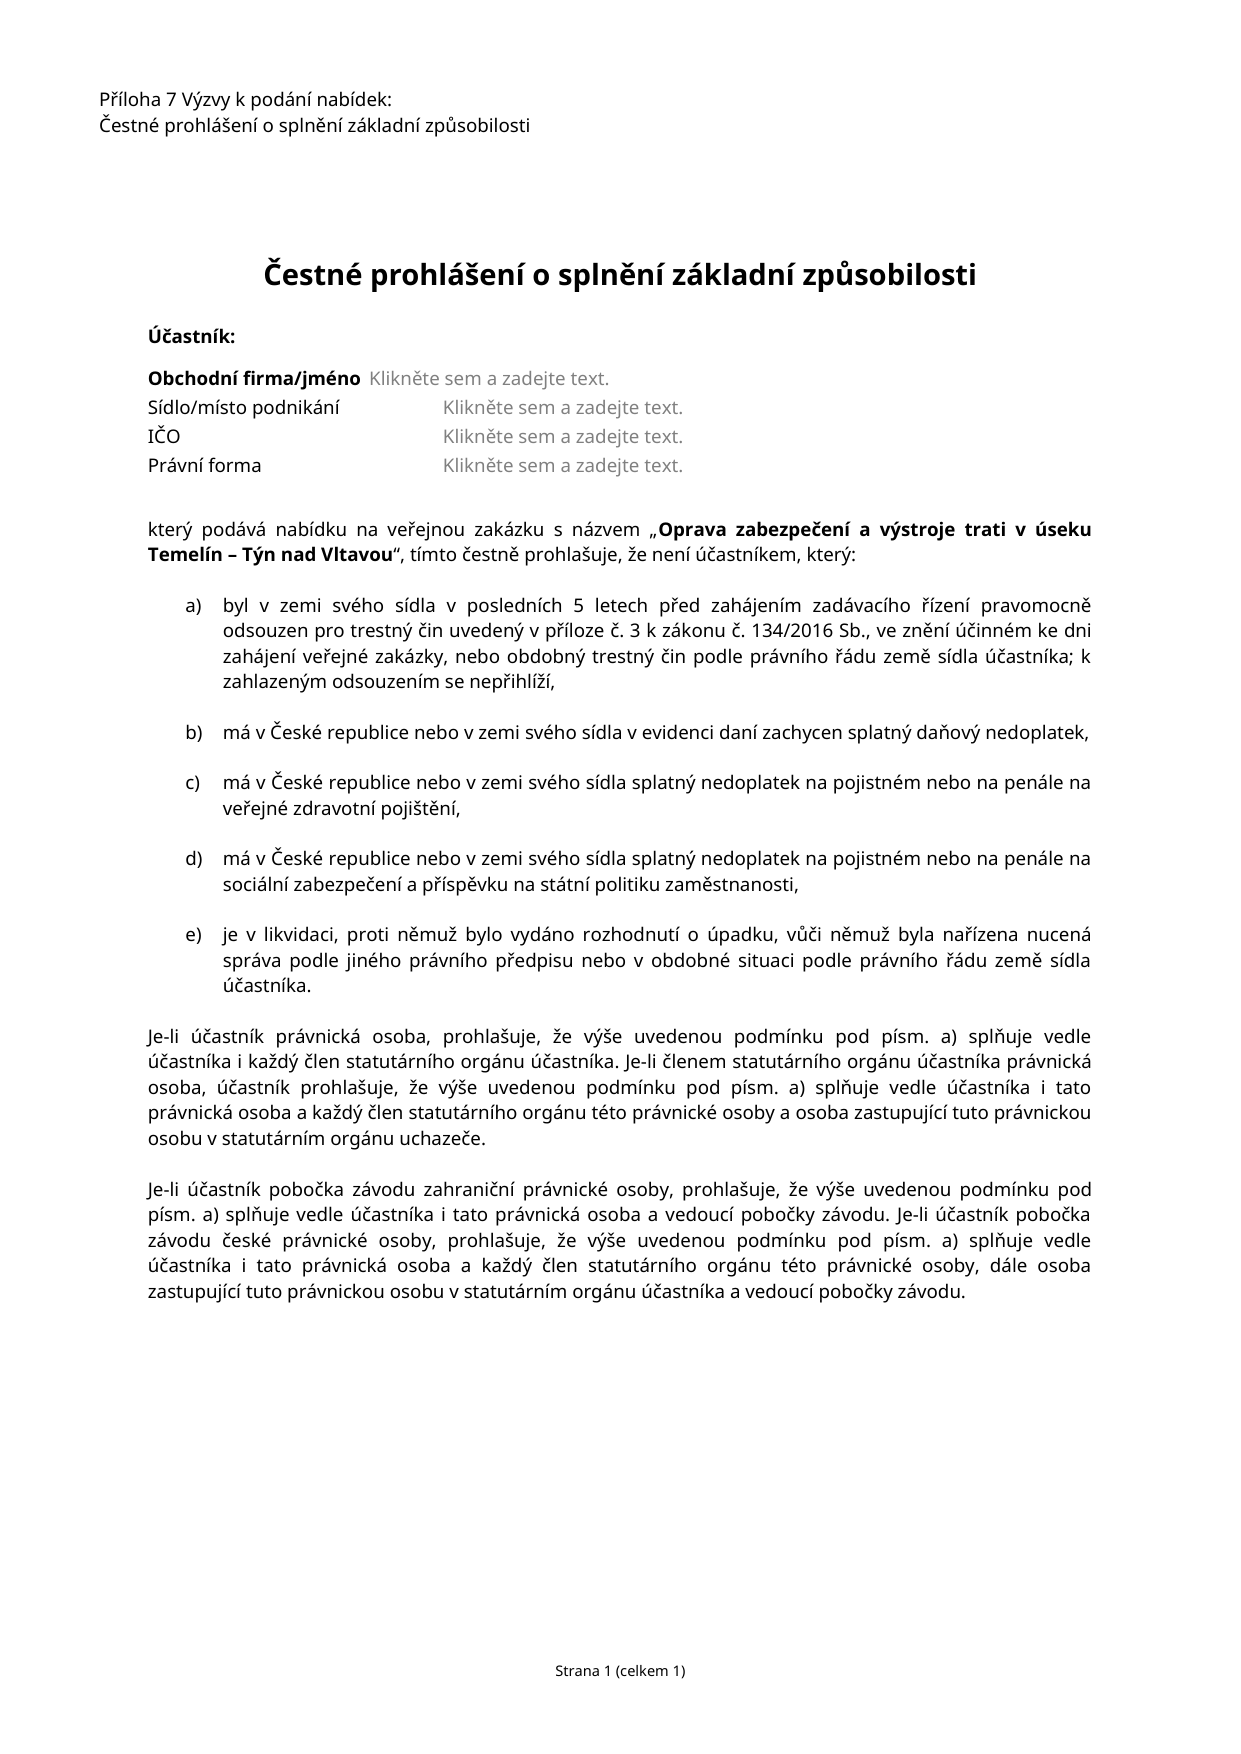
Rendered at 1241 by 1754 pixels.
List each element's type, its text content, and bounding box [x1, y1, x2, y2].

title Čestné prohlášení o splnění základní způsobilosti [148, 254, 1093, 293]
list má v České republice nebo v zemi svého sídla splatný nedoplatek na pojistném nebo na penále na sociální zabezpečení a příspěvku na státní politiku zaměstnanosti, [185, 846, 1093, 897]
list je v likvidaci, proti němuž bylo vydáno rozhodnutí o úpadku, vůči němuž byla nařízena nucená správa podle jiného právního předpisu nebo v obdobné situaci podle právního řádu země sídla účastníka. [185, 922, 1093, 998]
list má v České republice nebo v zemi svého sídla splatný nedoplatek na pojistném nebo na penále na veřejné zdravotní pojištění, [185, 769, 1093, 821]
list byl v zemi svého sídla v posledních 5 letech před zahájením zadávacího řízení pravomocně odsouzen pro trestný čin uvedený v příloze č. 3 k zákonu č. 134/2016 Sb., ve znění účinném ke dni zahájení veřejné zakázky, nebo obdobný trestný čin podle právního řádu země sídla účastníka; k zahlazeným odsouzením se nepřihlíží, [185, 592, 1093, 694]
text Účastník: [148, 318, 1093, 349]
list má v České republice nebo v zemi svého sídla v evidenci daní zachycen splatný daňový nedoplatek, [185, 719, 1093, 744]
text IČO [148, 420, 1093, 449]
text Je-li účastník pobočka závodu zahraniční právnické osoby, prohlašuje, že výše uvedenou podmínku pod písm. a) splňuje vedle účastníka i tato právnická osoba a vedoucí pobočky závodu. Je-li účastník pobočka závodu české právnické osoby, prohlašuje, že výše uvedenou podmínku pod písm. a) splňuje vedle účastníka i tato právnická osoba a každý člen statutárního orgánu této právnické osoby, dále osoba zastupující tuto právnickou osobu v statutárním orgánu účastníka a vedoucí pobočky závodu. [148, 1176, 1093, 1304]
text Obchodní firma/jméno [148, 362, 1093, 391]
text který podává nabídku na veřejnou zakázku s názvem „Oprava zabezpečení a výstroje trati v úseku Temelín – Týn nad Vltavou“, tímto čestně prohlašuje, že není účastníkem, který: [148, 516, 1093, 567]
text Právní forma [148, 449, 1093, 478]
text Sídlo/místo podnikání [148, 391, 1093, 420]
text Je-li účastník právnická osoba, prohlašuje, že výše uvedenou podmínku pod písm. a) splňuje vedle účastníka i každý člen statutárního orgánu účastníka. Je-li členem statutárního orgánu účastníka právnická osoba, účastník prohlašuje, že výše uvedenou podmínku pod písm. a) splňuje vedle účastníka i tato právnická osoba a každý člen statutárního orgánu této právnické osoby a osoba zastupující tuto právnickou osobu v statutárním orgánu uchazeče. [148, 1023, 1093, 1151]
